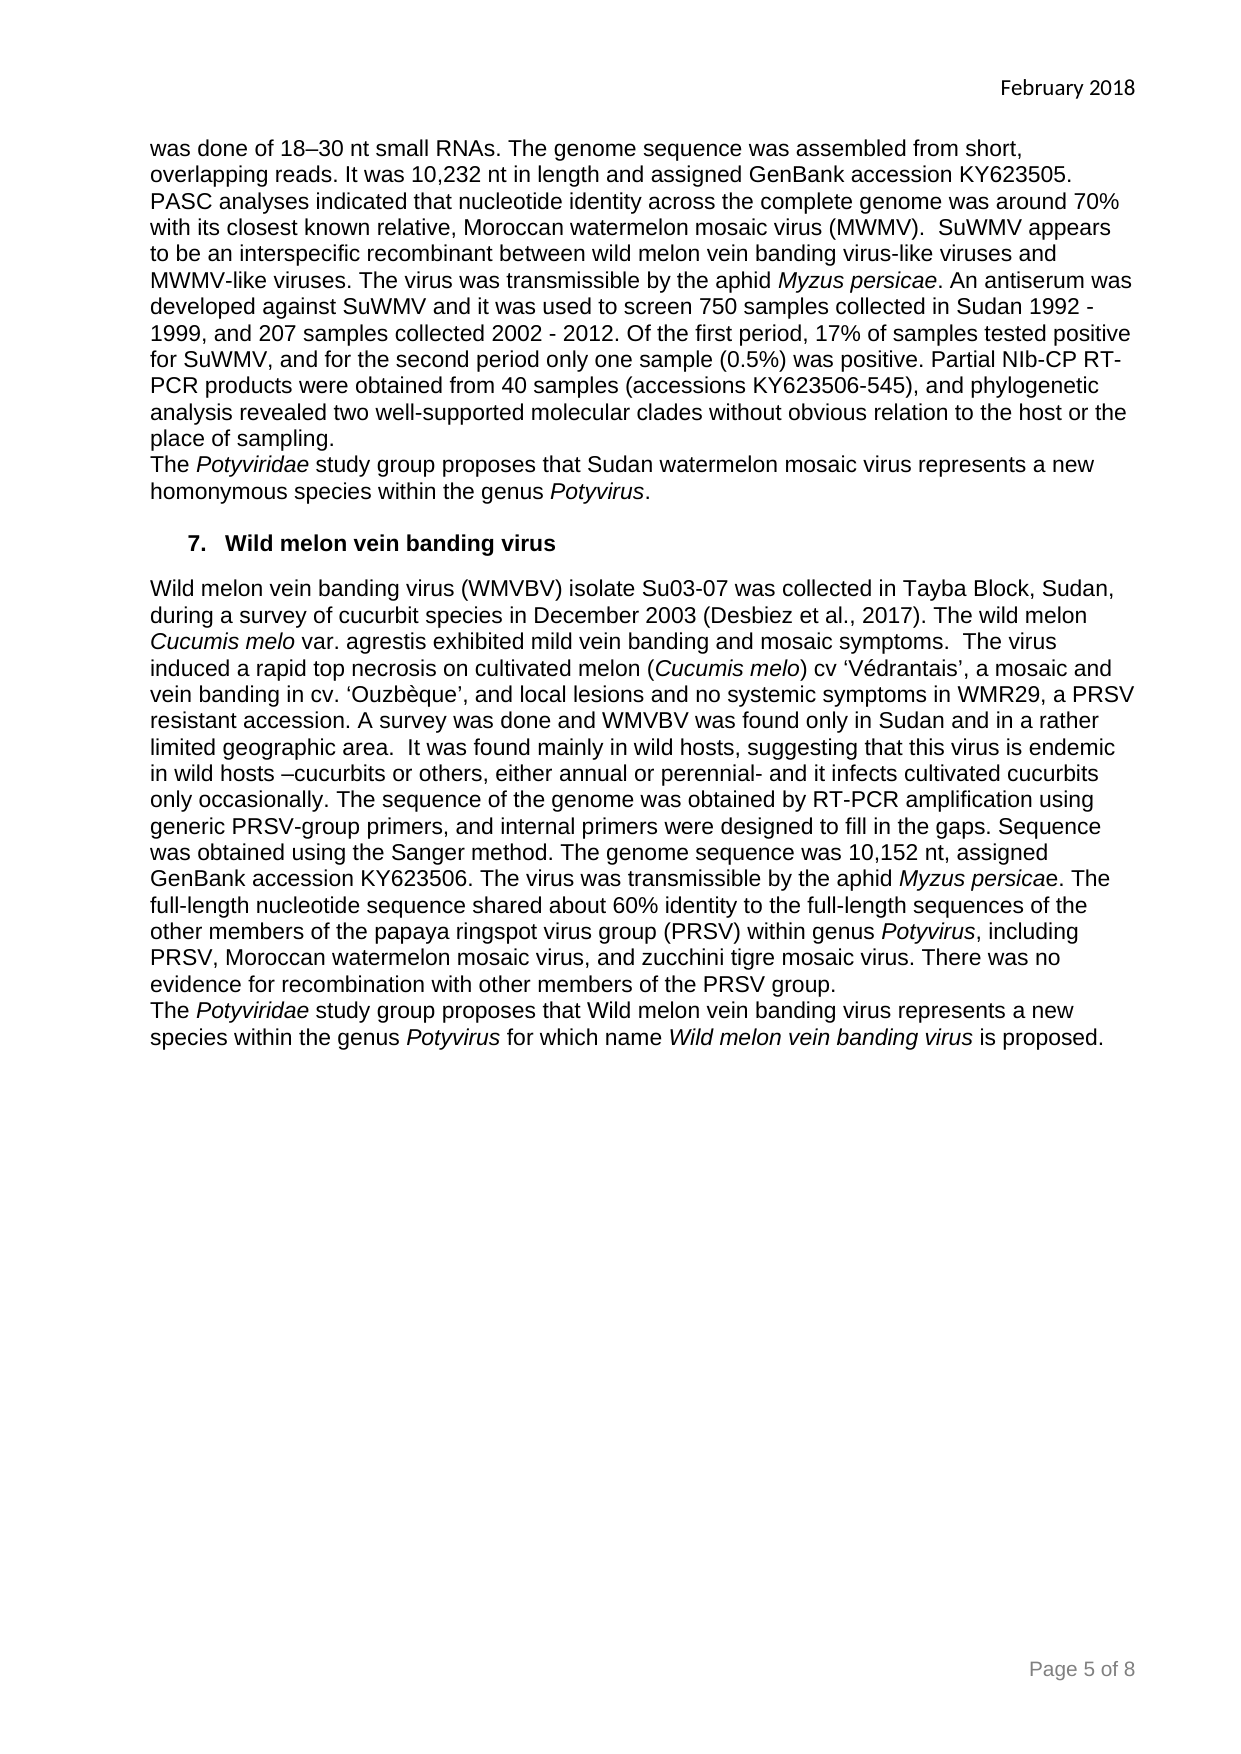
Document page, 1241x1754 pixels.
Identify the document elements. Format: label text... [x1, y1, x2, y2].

text Wild melon vein banding virus (WMVBV) isolate Su03-07 was collected in Tayba Block, Sudan, during a survey of cucurbit species in December 2003 (Desbiez et al., 2017). The wild melon Cucumis melo var. agrestis exhibited mild vein banding and mosaic symptoms. The virus induced a rapid top necrosis on cultivated melon (Cucumis melo) cv ‘Védrantais’, a mosaic and vein banding in cv. ‘Ouzbèque’, and local lesions and no systemic symptoms in WMR29, a PRSV resistant accession. A survey was done and WMVBV was found only in Sudan and in a rather limited geographic area. It was found mainly in wild hosts, suggesting that this virus is endemic in wild hosts –cucurbits or others, either annual or perennial- and it infects cultivated cucurbits only occasionally. The sequence of the genome was obtained by RT-PCR amplification using generic PRSV-group primers, and internal primers were designed to fill in the gaps. Sequence was obtained using the Sanger method. The genome sequence was 10,152 nt, assigned GenBank accession KY623506. The virus was transmissible by the aphid Myzus persicae. The full-length nucleotide sequence shared about 60% identity to the full-length sequences of the other members of the papaya ringspot virus group (PRSV) within genus Potyvirus, including PRSV, Moroccan watermelon mosaic virus, and zucchini tigre mosaic virus. There was no evidence for recombination with other members of the PRSV group. [150, 575, 1135, 997]
text The Potyviridae study group proposes that Sudan watermelon mosaic virus represents a new homonymous species within the genus Potyvirus. [150, 451, 1135, 504]
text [150, 135, 1135, 451]
text The Potyviridae study group proposes that Wild melon vein banding virus represents a new species within the genus Potyvirus for which name Wild melon vein banding virus is proposed. [150, 997, 1135, 1050]
list Wild melon vein banding virus [187, 530, 1135, 557]
